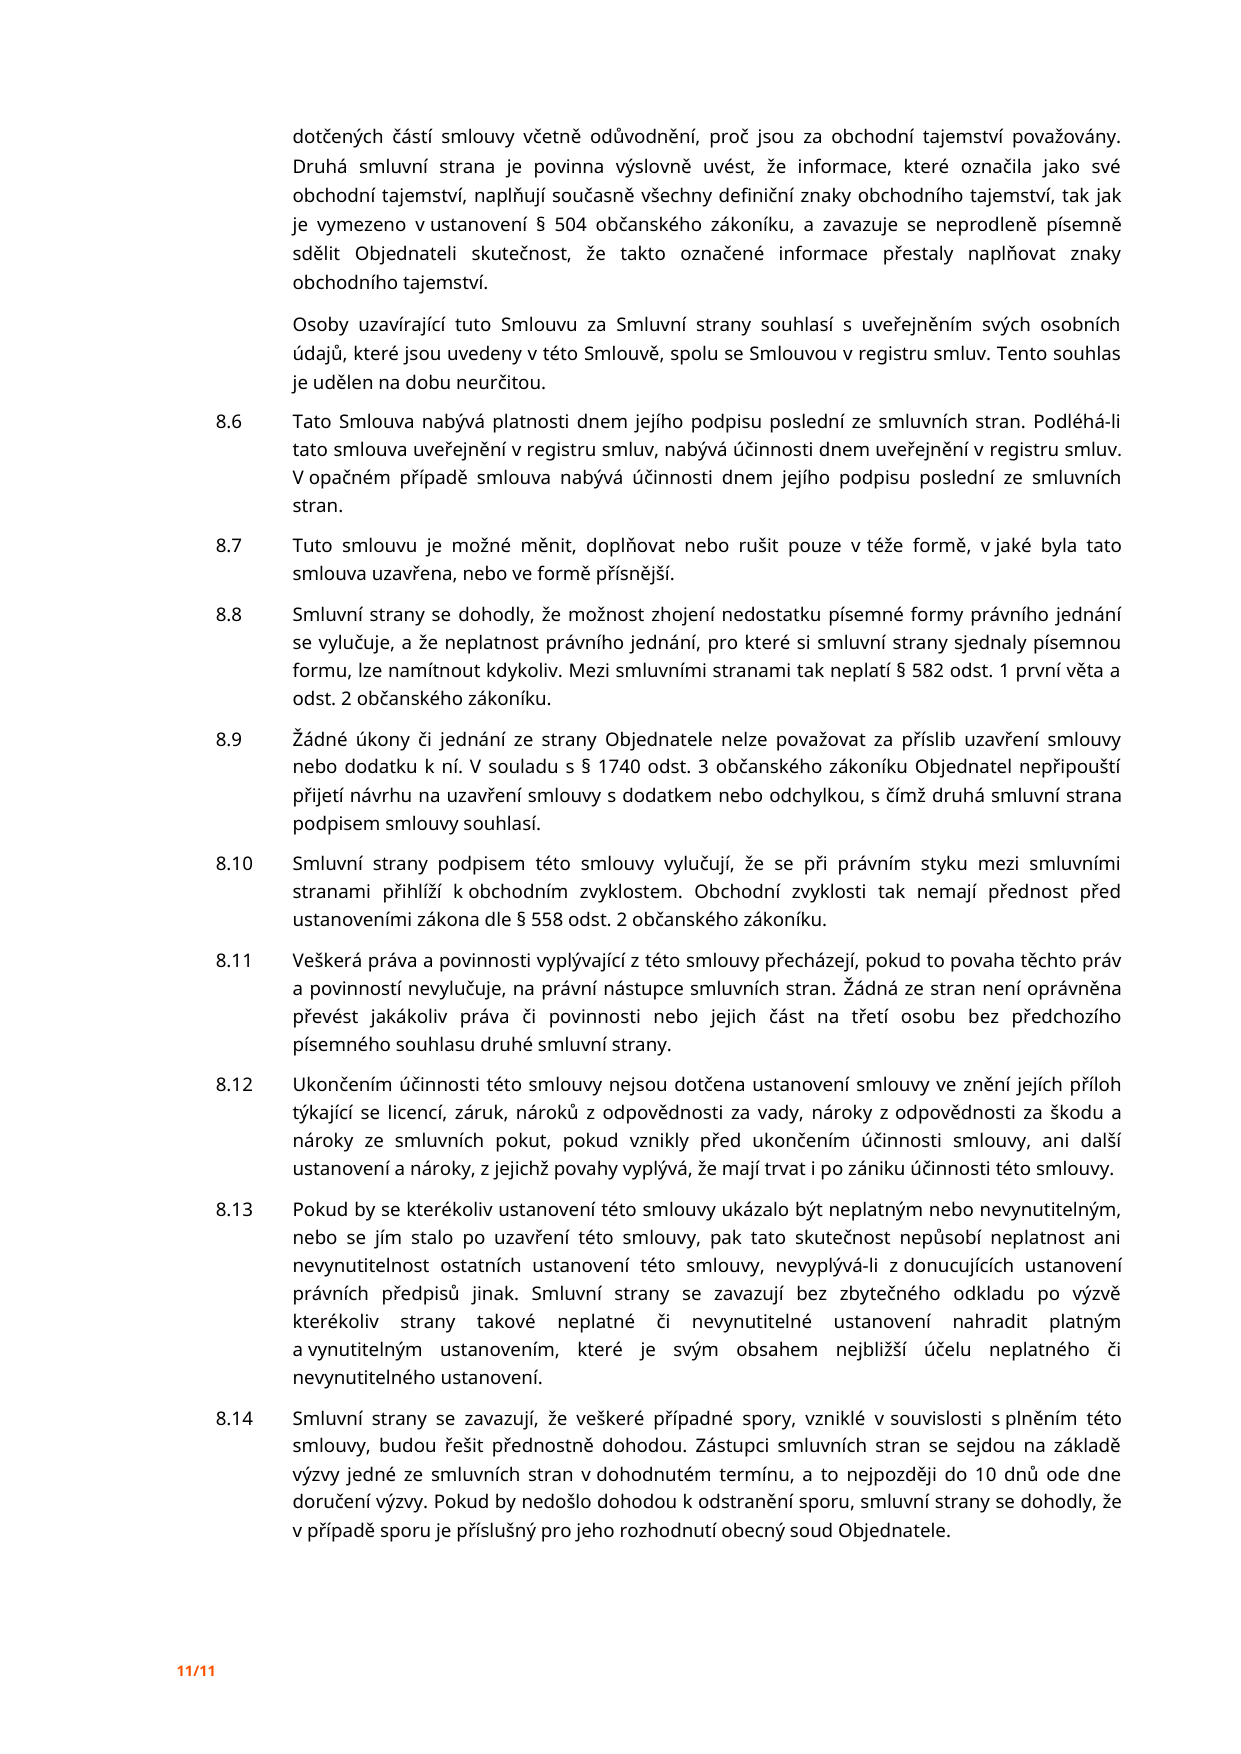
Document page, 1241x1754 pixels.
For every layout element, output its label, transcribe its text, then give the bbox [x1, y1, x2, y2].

text Smluvní strany se zavazují, že veškeré případné spory, vzniklé v souvislosti s plněním této smlouvy, budou řešit přednostně dohodou. Zástupci smluvních stran se sejdou na základě výzvy jedné ze smluvních stran v dohodnutém termínu, a to nejpozději do 10 dnů ode dne doručení výzvy. Pokud by nedošlo dohodou k odstranění sporu, smluvní strany se dohodly, že v případě sporu je příslušný pro jeho rozhodnutí obecný soud Objednatele. [216, 1405, 1122, 1542]
text Tato Smlouva nabývá platnosti dnem jejího podpisu poslední ze smluvních stran. Podléhá-li tato smlouva uveřejnění v registru smluv, nabývá účinnosti dnem uveřejnění v registru smluv. V opačném případě smlouva nabývá účinnosti dnem jejího podpisu poslední ze smluvních stran. [216, 408, 1122, 518]
text Smluvní strany podpisem této smlouvy vylučují, že se při právním styku mezi smluvními stranami přihlíží k obchodním zvyklostem. Obchodní zvyklosti tak nemají přednost před ustanoveními zákona dle § 558 odst. 2 občanského zákoníku. [216, 850, 1122, 932]
text Pokud by se kterékoliv ustanovení této smlouvy ukázalo být neplatným nebo nevynutitelným, nebo se jím stalo po uzavření této smlouvy, pak tato skutečnost nepůsobí neplatnost ani nevynutitelnost ostatních ustanovení této smlouvy, nevyplývá-li z donucujících ustanovení právních předpisů jinak. Smluvní strany se zavazují bez zbytečného odkladu po výzvě kterékoliv strany takové neplatné či nevynutitelné ustanovení nahradit platným a vynutitelným ustanovením, které je svým obsahem nejbližší účelu neplatného či nevynutitelného ustanovení. [216, 1196, 1122, 1390]
text Veškerá práva a povinnosti vyplývající z této smlouvy přecházejí, pokud to povaha těchto práv a povinností nevylučuje, na právní nástupce smluvních stran. Žádná ze stran není oprávněna převést jakákoliv práva či povinnosti nebo jejich část na třetí osobu bez předchozího písemného souhlasu druhé smluvní strany. [216, 947, 1122, 1057]
text Osoby uzavírající tuto Smlouvu za Smluvní strany souhlasí s uveřejněním svých osobních údajů, které jsou uvedeny v této Smlouvě, spolu se Smlouvou v registru smluv. Tento souhlas je udělen na dobu neurčitou. [292, 308, 1122, 396]
text Smluvní strany se dohodly, že možnost zhojení nedostatku písemné formy právního jednání se vylučuje, a že neplatnost právního jednání, pro které si smluvní strany sjednaly písemnou formu, lze namítnout kdykoliv. Mezi smluvními stranami tak neplatí § 582 odst. 1 první věta a odst. 2 občanského zákoníku. [216, 601, 1122, 711]
text Tuto smlouvu je možné měnit, doplňovat nebo rušit pouze v téže formě, v jaké byla tato smlouva uzavřena, nebo ve formě přísnější. [216, 533, 1122, 586]
text Ukončením účinnosti této smlouvy nejsou dotčena ustanovení smlouvy ve znění jejích příloh týkající se licencí, záruk, nároků z odpovědnosti za vady, nároky z odpovědnosti za škodu a nároky ze smluvních pokut, pokud vznikly před ukončením účinnosti smlouvy, ani další ustanovení a nároky, z jejichž povahy vyplývá, že mají trvat i po zániku účinnosti této smlouvy. [216, 1072, 1122, 1181]
text Žádné úkony či jednání ze strany Objednatele nelze považovat za příslib uzavření smlouvy nebo dodatku k ní. V souladu s § 1740 odst. 3 občanského zákoníku Objednatel nepřipouští přijetí návrhu na uzavření smlouvy s dodatkem nebo odchylkou, s čímž druhá smluvní strana podpisem smlouvy souhlasí. [216, 726, 1122, 835]
